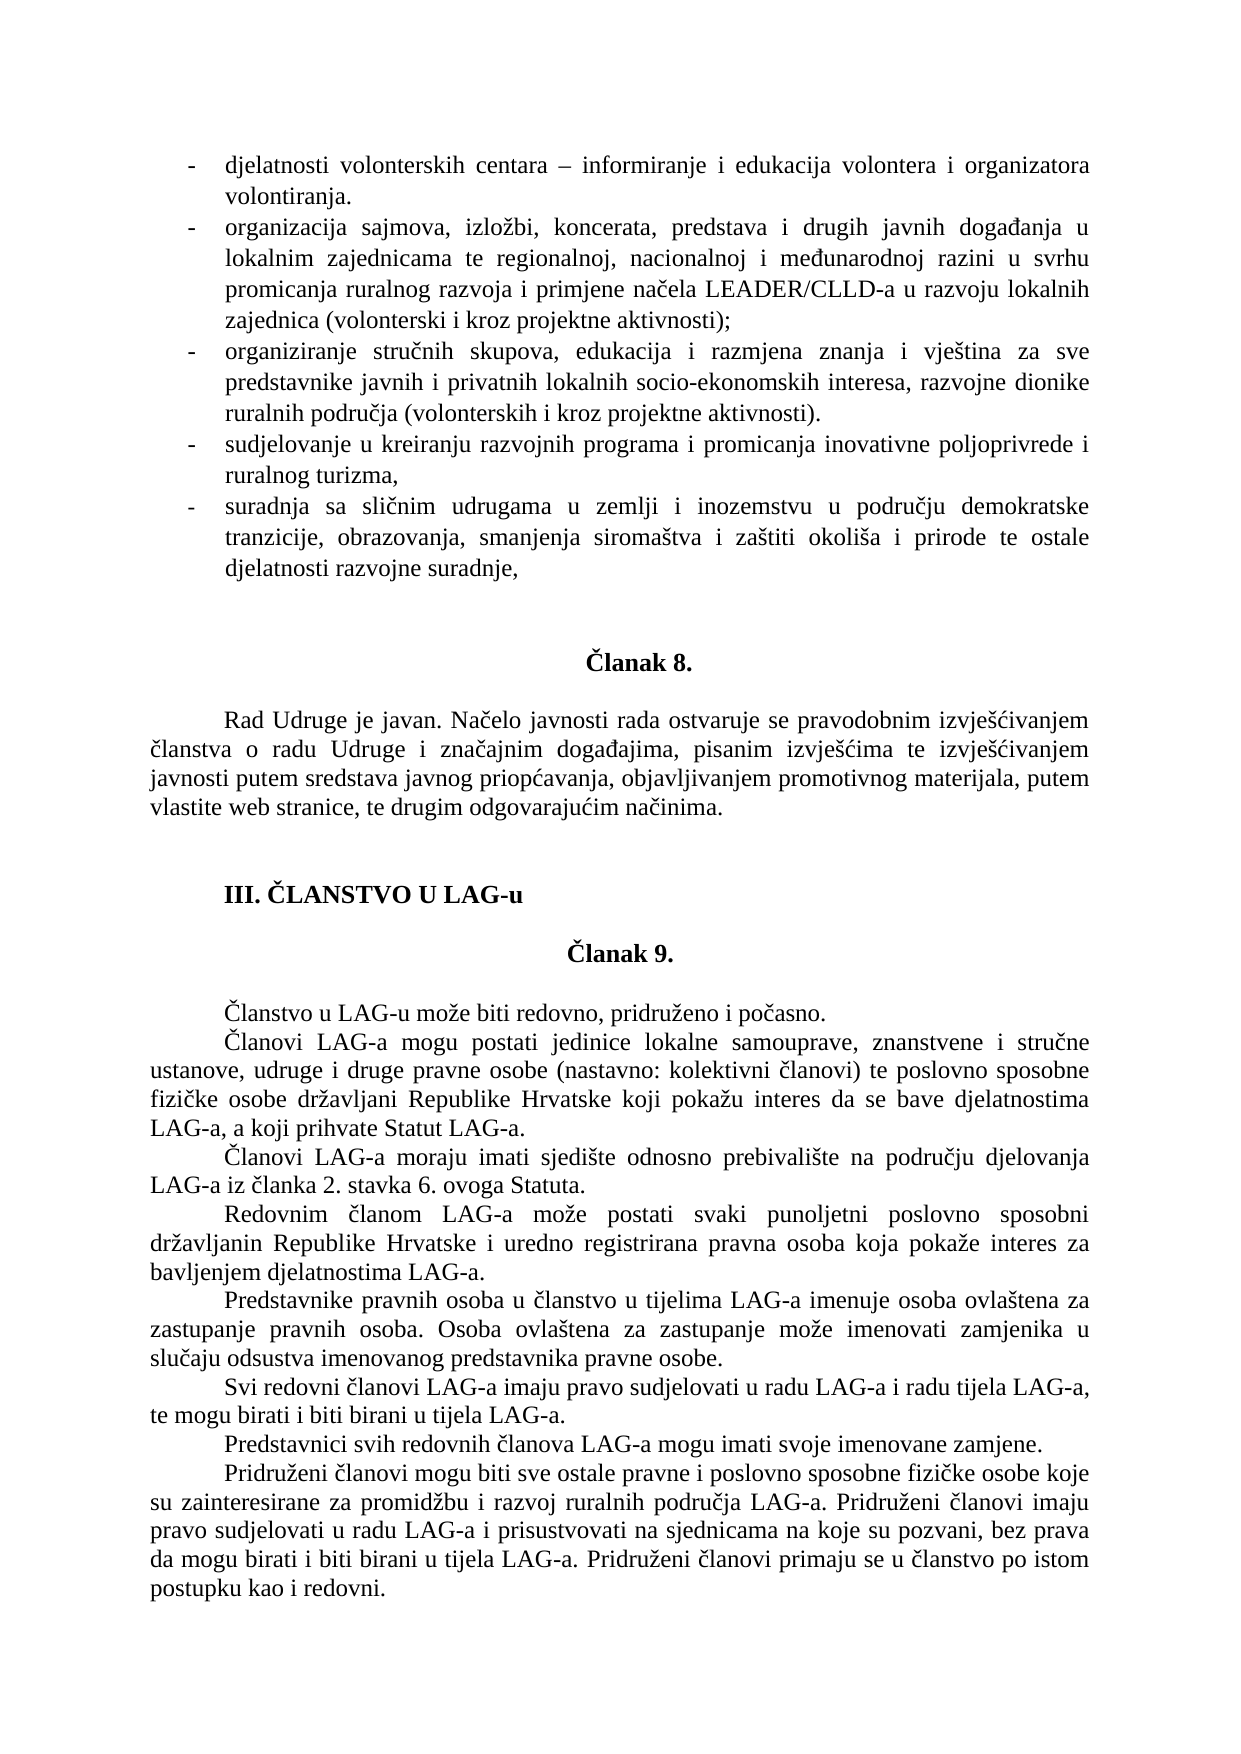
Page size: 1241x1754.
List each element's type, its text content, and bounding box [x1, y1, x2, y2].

text Članovi LAG-a moraju imati sjedište odnosno prebivalište na području djelovanja LAG-a iz članka 2. stavka 6. ovoga Statuta. [150, 1142, 1090, 1199]
list suradnja sa sličnim udrugama u zemlji i inozemstvu u području demokratske tranzicije, obrazovanja, smanjenja siromaštva i zaštiti okoliša i prirode te ostale djelatnosti razvojne suradnje, [187, 491, 1090, 582]
list sudjelovanje u kreiranju razvojnih programa i promicanja inovativne poljoprivrede i ruralnog turizma, [187, 429, 1090, 489]
text III. ČLANSTVO U LAG-u [150, 879, 1090, 909]
text Predstavnici svih redovnih članova LAG-a mogu imati svoje imenovane zamjene. [150, 1429, 1090, 1458]
list djelatnosti volonterskih centara – informiranje i edukacija volontera i organizatora volontiranja. [187, 150, 1090, 210]
text Rad Udruge je javan. Načelo javnosti rada ostvaruje se pravodobnim izvješćivanjem članstva o radu Udruge i značajnim događajima, pisanim izvješćima te izvješćivanjem javnosti putem sredstava javnog priopćavanja, objavljivanjem promotivnog materijala, putem vlastite web stranice, te drugim odgovarajućim načinima. [150, 705, 1090, 820]
text Članovi LAG-a mogu postati jedinice lokalne samouprave, znanstvene i stručne ustanove, udruge i druge pravne osobe (nastavno: kolektivni članovi) te poslovno sposobne fizičke osobe državljani Republike Hrvatske koji pokažu interes da se bave djelatnostima LAG-a, a koji prihvate Statut LAG-a. [150, 1027, 1090, 1142]
text Članstvo u LAG-u može biti redovno, pridruženo i počasno. [150, 998, 1090, 1027]
list organiziranje stručnih skupova, edukacija i razmjena znanja i vještina za sve predstavnike javnih i privatnih lokalnih socio-ekonomskih interesa, razvojne dionike ruralnih područja (volonterskih i kroz projektne aktivnosti). [187, 336, 1090, 427]
text Pridruženi članovi mogu biti sve ostale pravne i poslovno sposobne fizičke osobe koje su zainteresirane za promidžbu i razvoj ruralnih područja LAG-a. Pridruženi članovi imaju pravo sudjelovati u radu LAG-a i prisustvovati na sjednicama na koje su pozvani, bez prava da mogu birati i biti birani u tijela LAG-a. Pridruženi članovi primaju se u članstvo po istom postupku kao i redovni. [150, 1458, 1090, 1602]
text Predstavnike pravnih osoba u članstvo u tijelima LAG-a imenuje osoba ovlaštena za zastupanje pravnih osoba. Osoba ovlaštena za zastupanje može imenovati zamjenika u slučaju odsustva imenovanog predstavnika pravne osobe. [150, 1285, 1090, 1372]
text Redovnim članom LAG-a može postati svaki punoljetni poslovno sposobni državljanin Republike Hrvatske i uredno registrirana pravna osoba koja pokaže interes za bavljenjem djelatnostima LAG-a. [150, 1199, 1090, 1285]
text Svi redovni članovi LAG-a imaju pravo sudjelovati u radu LAG-a i radu tijela LAG-a, te mogu birati i biti birani u tijela LAG-a. [150, 1372, 1090, 1429]
list organizacija sajmova, izložbi, koncerata, predstava i drugih javnih događanja u lokalnim zajednicama te regionalnoj, nacionalnoj i međunarodnoj razini u svrhu promicanja ruralnog razvoja i primjene načela LEADER/CLLD-a u razvoju lokalnih zajednica (volonterski i kroz projektne aktivnosti); [187, 212, 1090, 334]
text Članak 9. [150, 938, 1090, 968]
text Članak 8. [187, 647, 1090, 677]
